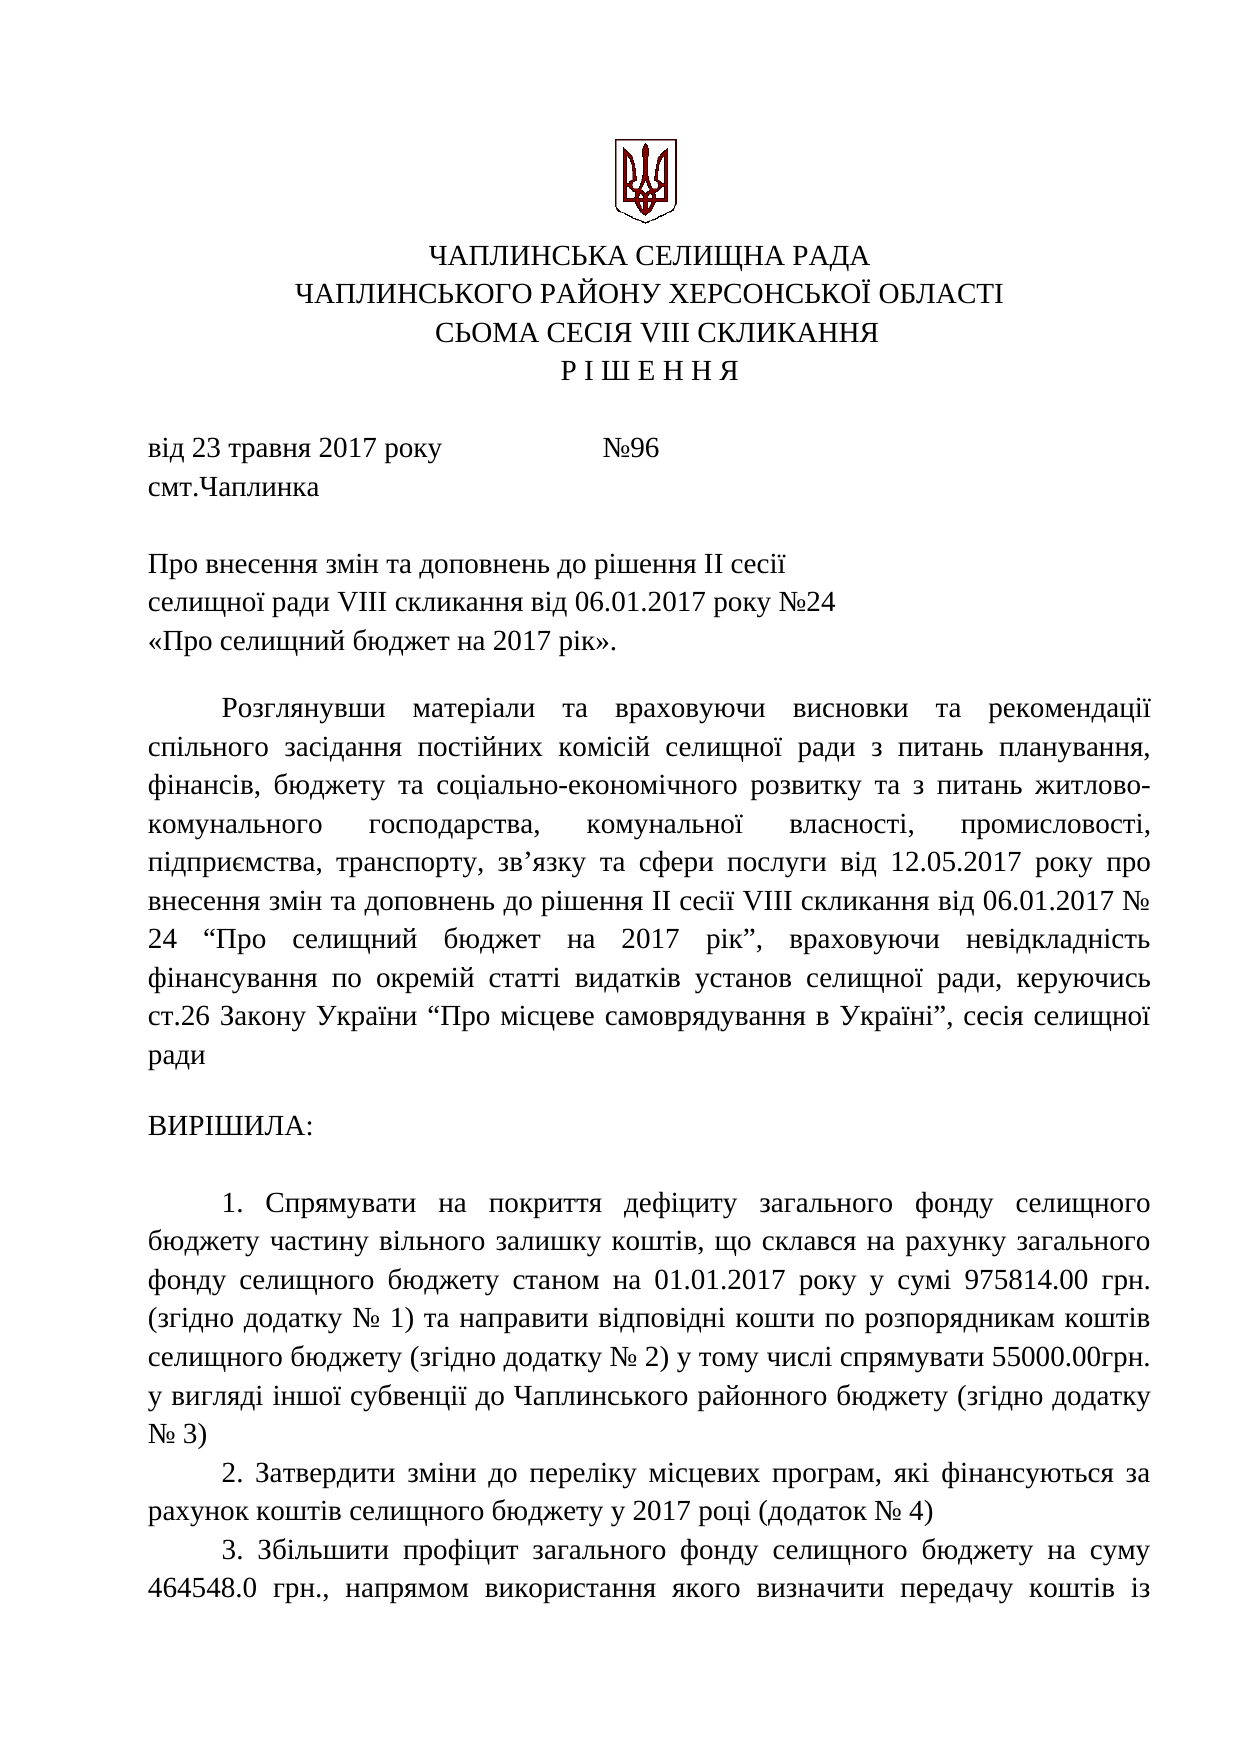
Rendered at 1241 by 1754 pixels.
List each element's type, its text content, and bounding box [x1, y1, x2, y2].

text Про внесення змін та доповнень до рішення ІІ сесії [148, 546, 1152, 579]
text 2. Затвердити зміни до переліку місцевих програм, які фінансуються за рахунок коштів селищного бюджету у 2017 році (додаток № 4) [148, 1455, 1152, 1527]
text ЧАПЛИНСЬКА СЕЛИЩНА РАДА [148, 122, 1152, 271]
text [148, 1532, 1152, 1604]
text «Про селищний бюджет на 2017 рік». [148, 623, 1152, 657]
text СЬОМА СЕСІЯ VІІІ СКЛИКАННЯ [148, 315, 1152, 348]
text ВИРІШИЛА: [148, 1108, 1152, 1141]
text ЧАПЛИНСЬКОГО РАЙОНУ ХЕРСОНСЬКОЇ ОБЛАСТІ [148, 276, 1152, 310]
text смт.Чаплинка [148, 469, 1240, 502]
text Р І Ш Е Н Н Я [148, 353, 1152, 387]
text 1. Спрямувати на покриття дефіциту загального фонду селищного бюджету частину вільного залишку коштів, що склався на рахунку загального фонду селищного бюджету станом на 01.01.2017 року у сумі 975814.00 грн. (згідно додатку № 1) та направити відповідні кошти по розпорядникам коштів селищного бюджету (згідно додатку № 2) у тому числі спрямувати 55000.00грн. у вигляді іншої субвенції до Чаплинського районного бюджету (згідно додатку № 3) [148, 1185, 1152, 1450]
text Розглянувши матеріали та враховуючи висновки та рекомендації спільного засідання постійних комісій селищної ради з питань планування, фінансів, бюджету та соціально-економічного розвитку та з питань житлово-комунального господарства, комунальної власності, промисловості, підприємства, транспорту, зв’язку та сфери послуги від 12.05.2017 року про внесення змін та доповнень до рішення ІІ сесії VІІІ скликання від 06.01.2017 № 24 “Про селищний бюджет на 2017 рік”, враховуючи невідкладність фінансування по окремій статті видатків установ селищної ради, керуючись ст.26 Закону України “Про місцеве самоврядування в Україні”, сесія селищної ради [148, 690, 1152, 1071]
text селищної ради VІІІ скликання від 06.01.2017 року №24 [148, 584, 1152, 618]
picture [608, 133, 682, 228]
text від 23 травня 2017 року №96 [148, 430, 1240, 464]
